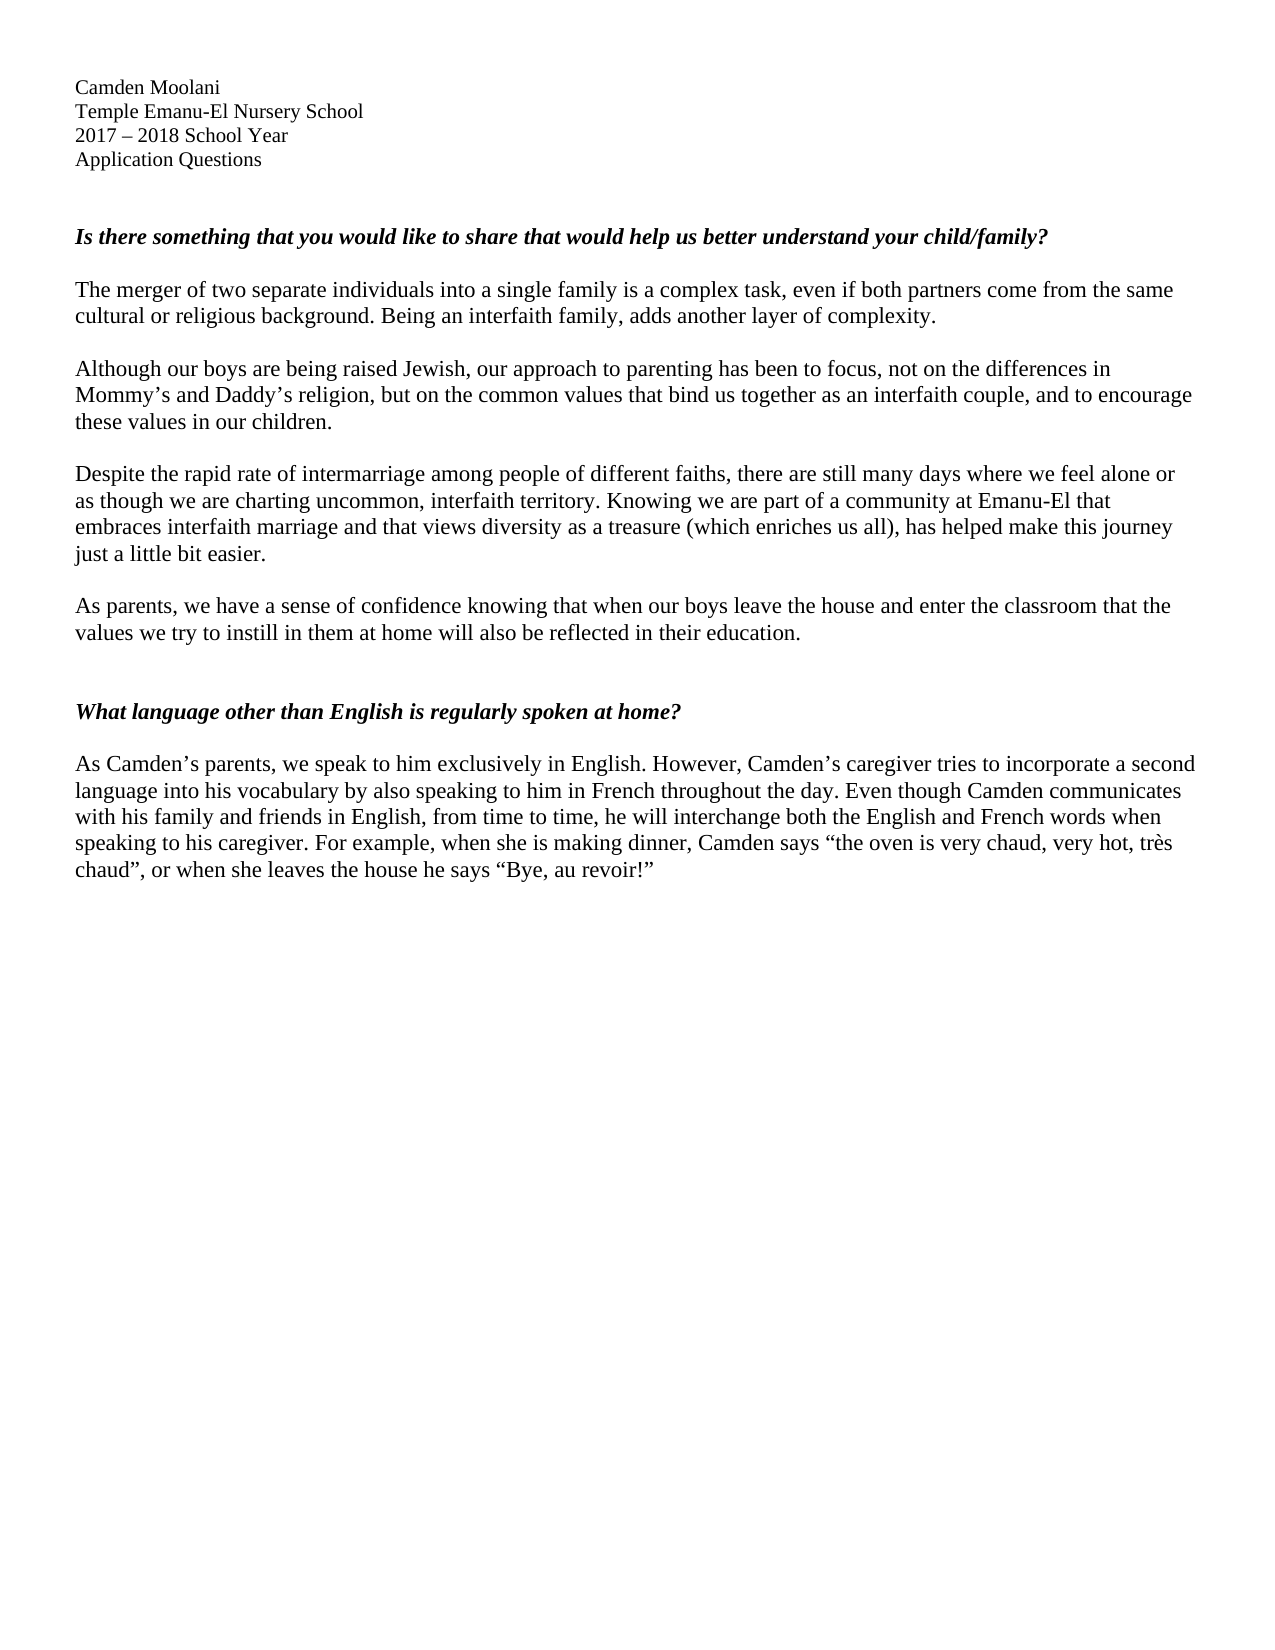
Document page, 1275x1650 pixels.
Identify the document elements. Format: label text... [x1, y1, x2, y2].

text The merger of two separate individuals into a single family is a complex task, even if both partners come from the same cultural or religious background. Being an interfaith family, adds another layer of complexity. [75, 276, 1200, 329]
text As Camden’s parents, we speak to him exclusively in English. However, Camden’s caregiver tries to incorporate a second language into his vocabulary by also speaking to him in French throughout the day. Even though Camden communicates with his family and friends in English, from time to time, he will interchange both the English and French words when speaking to his caregiver. For example, when she is making dinner, Camden says “the oven is very chaud, very hot, très chaud”, or when she leaves the house he says “Bye, au revoir!” [75, 750, 1200, 882]
text What language other than English is regularly spoken at home? [75, 698, 1200, 724]
text Although our boys are being raised Jewish, our approach to parenting has been to focus, not on the differences in Mommy’s and Daddy’s religion, but on the common values that bind us together as an interfaith couple, and to encourage these values in our children. [75, 355, 1200, 434]
text Despite the rapid rate of intermarriage among people of different faiths, there are still many days where we feel alone or as though we are charting uncommon, interfaith territory. Knowing we are part of a community at Emanu-El that embraces interfaith marriage and that views diversity as a treasure (which enriches us all), has helped make this journey just a little bit easier. [75, 461, 1200, 566]
text Is there something that you would like to share that would help us better understand your child/family? [75, 223, 1200, 250]
text As parents, we have a sense of confidence knowing that when our boys leave the house and enter the classroom that the values we try to instill in them at home will also be reflected in their education. [75, 592, 1200, 645]
